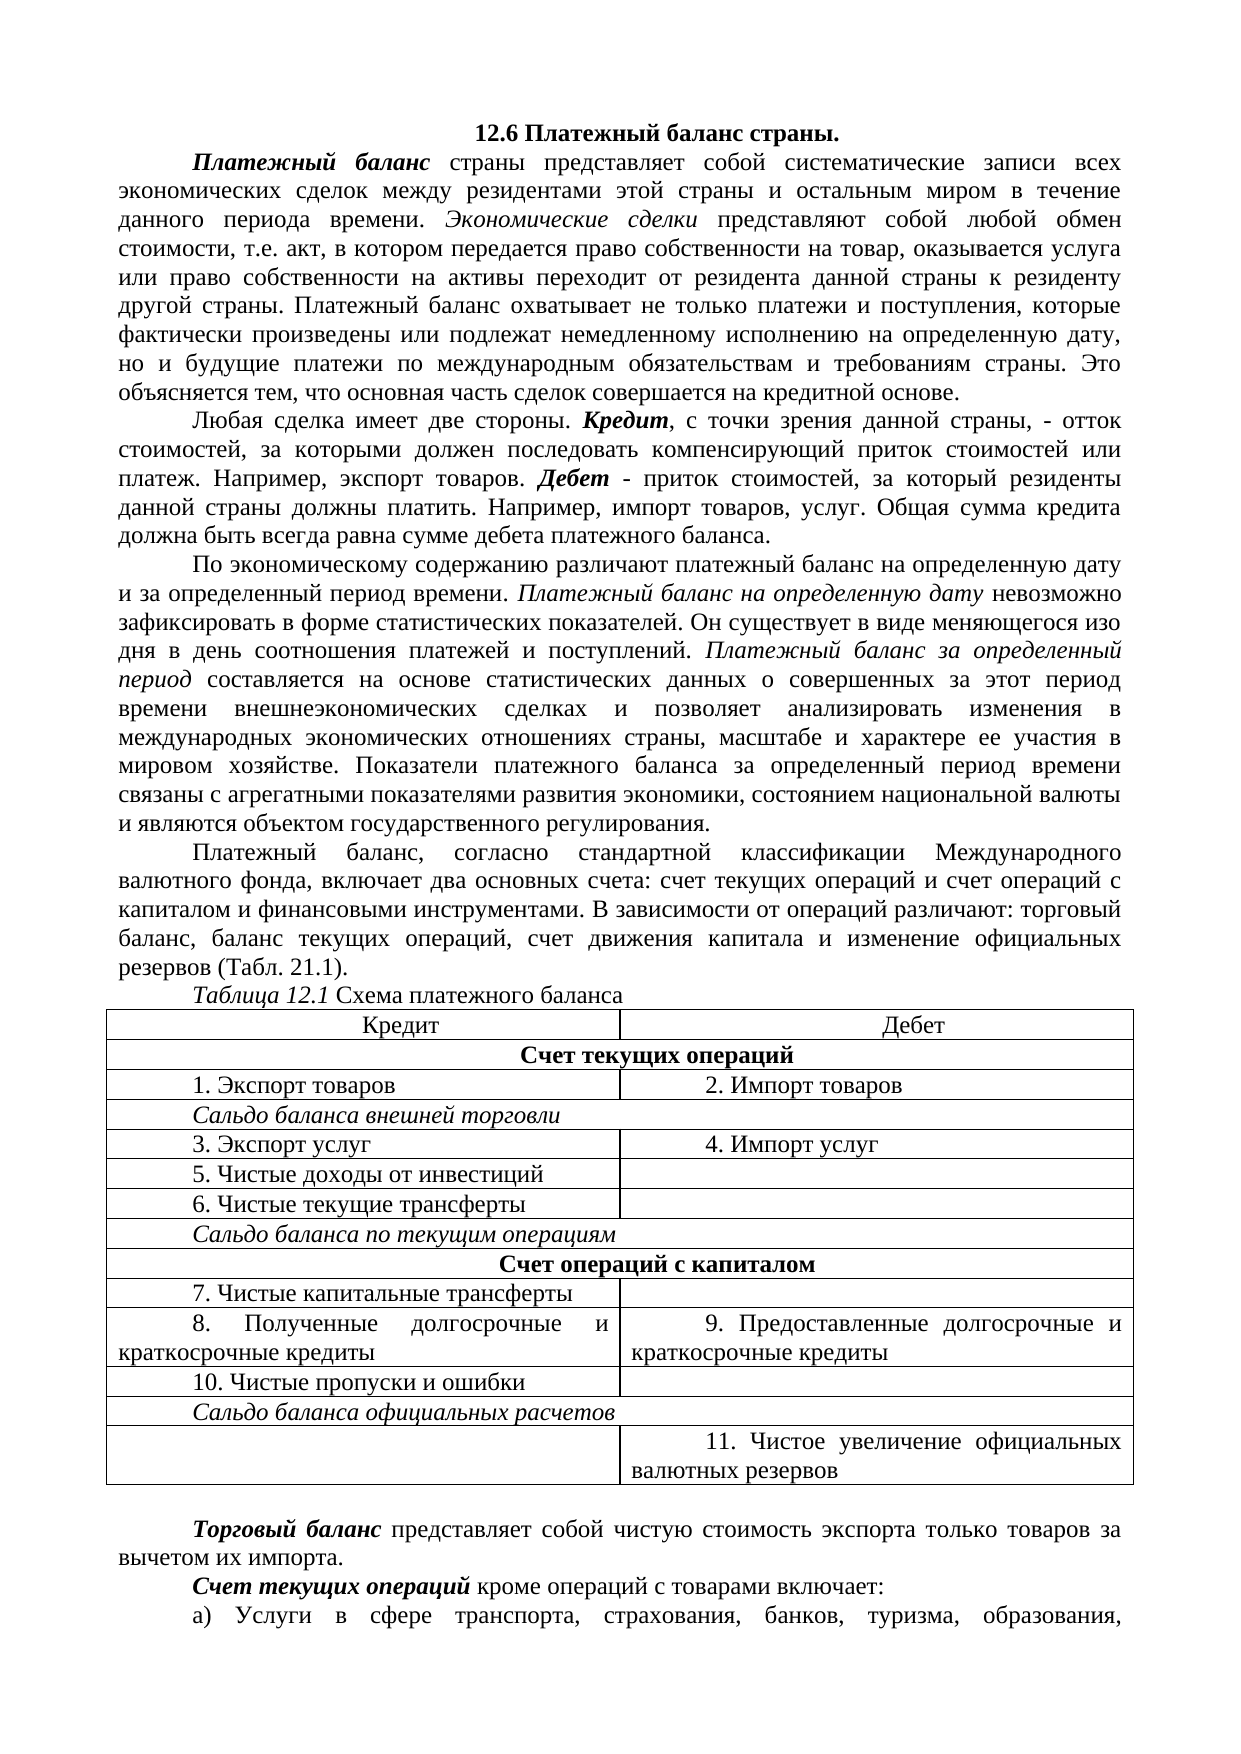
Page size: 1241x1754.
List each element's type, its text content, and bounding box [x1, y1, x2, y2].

text Счет текущих операций кроме операций с товарами включает: [118, 1571, 1122, 1600]
table_cell [621, 1159, 1133, 1188]
table_cell Счет операций с капиталом [107, 1249, 1133, 1277]
table_cell 7. Чистые капитальные трансферты [107, 1279, 619, 1307]
table_cell Счет текущих операций [107, 1040, 1133, 1069]
table_cell Сальдо баланса по текущим операциям [107, 1219, 1133, 1248]
table_cell [107, 1426, 619, 1484]
table_cell Сальдо баланса официальных расчетов [107, 1397, 1133, 1425]
table_header Дебет [621, 1010, 1133, 1039]
text 12.6 Платежный баланс страны. [118, 118, 1122, 147]
text Таблица 12.1 Схема платежного баланса [118, 981, 1122, 1009]
table_cell 3. Экспорт услуг [107, 1130, 619, 1158]
table_cell Сальдо баланса внешней торговли [107, 1100, 1133, 1128]
table_cell 8. Полученные долгосрочные и краткосрочные кредиты [107, 1308, 619, 1366]
text Платежный баланс, согласно стандартной классификации Международного валютного фонда, включает два основных счета: счет текущих операций и счет операций с капиталом и финансовыми инструментами. В зависимости от операций различают: торговый баланс, баланс текущих операций, счет движения капитала и изменение официальных резервов (Табл. 21.1). [118, 837, 1122, 981]
text Платежный баланс страны представляет собой систематические записи всех экономических сделок между резидентами этой страны и остальным миром в течение данного периода времени. Экономические сделки представляют собой любой обмен стоимости, т.е. акт, в котором передается право собственности на товар, оказывается услуга или право собственности на активы переходит от резидента данной страны к резиденту другой страны. Платежный баланс охватывает не только платежи и поступления, которые фактически произведены или подлежат немедленному исполнению на определенную дату, но и будущие платежи по международным обязательствам и требованиям страны. Это объясняется тем, что основная часть сделок совершается на кредитной основе. [118, 147, 1122, 406]
table_cell 10. Чистые пропуски и ошибки [107, 1367, 619, 1396]
table_cell 5. Чистые доходы от инвестиций [107, 1159, 619, 1188]
text Торговый баланс представляет собой чистую стоимость экспорта только товаров за вычетом их импорта. [118, 1514, 1122, 1571]
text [118, 1600, 1122, 1629]
table_cell 11. Чистое увеличение официальных валютных резервов [621, 1426, 1133, 1484]
text По экономическому содержанию различают платежный баланс на определенную дату и за определенный период времени. Платежный баланс на определенную дату невозможно зафиксировать в форме статистических показателей. Он существует в виде меняющегося изо дня в день соотношения платежей и поступлений. Платежный баланс за определенный период составляется на основе статистических данных о совершенных за этот период времени внешнеэкономических сделках и позволяет анализировать изменения в международных экономических отношениях страны, масштабе и характере ее участия в мировом хозяйстве. Показатели платежного баланса за определенный период времени связаны с агрегатными показателями развития экономики, состоянием национальной валюты и являются объектом государственного регулирования. [118, 549, 1122, 837]
text Любая сделка имеет две стороны. Кредит, с точки зрения данной страны, - отток стоимостей, за которыми должен последовать компенсирующий приток стоимостей или платеж. Например, экспорт товаров. Дебет - приток стоимостей, за который резиденты данной страны должны платить. Например, импорт товаров, услуг. Общая сумма кредита должна быть всегда равна сумме дебета платежного баланса. [118, 406, 1122, 549]
table_cell [621, 1367, 1133, 1396]
table_cell [621, 1189, 1133, 1218]
table_cell 4. Импорт услуг [621, 1130, 1133, 1158]
table_cell 2. Импорт товаров [621, 1070, 1133, 1099]
table_cell [621, 1279, 1133, 1307]
table_cell 6. Чистые текущие трансферты [107, 1189, 619, 1218]
table_header Кредит [107, 1010, 619, 1039]
table_cell 1. Экспорт товаров [107, 1070, 619, 1099]
table_cell 9. Предоставленные долгосрочные и краткосрочные кредиты [621, 1308, 1133, 1366]
